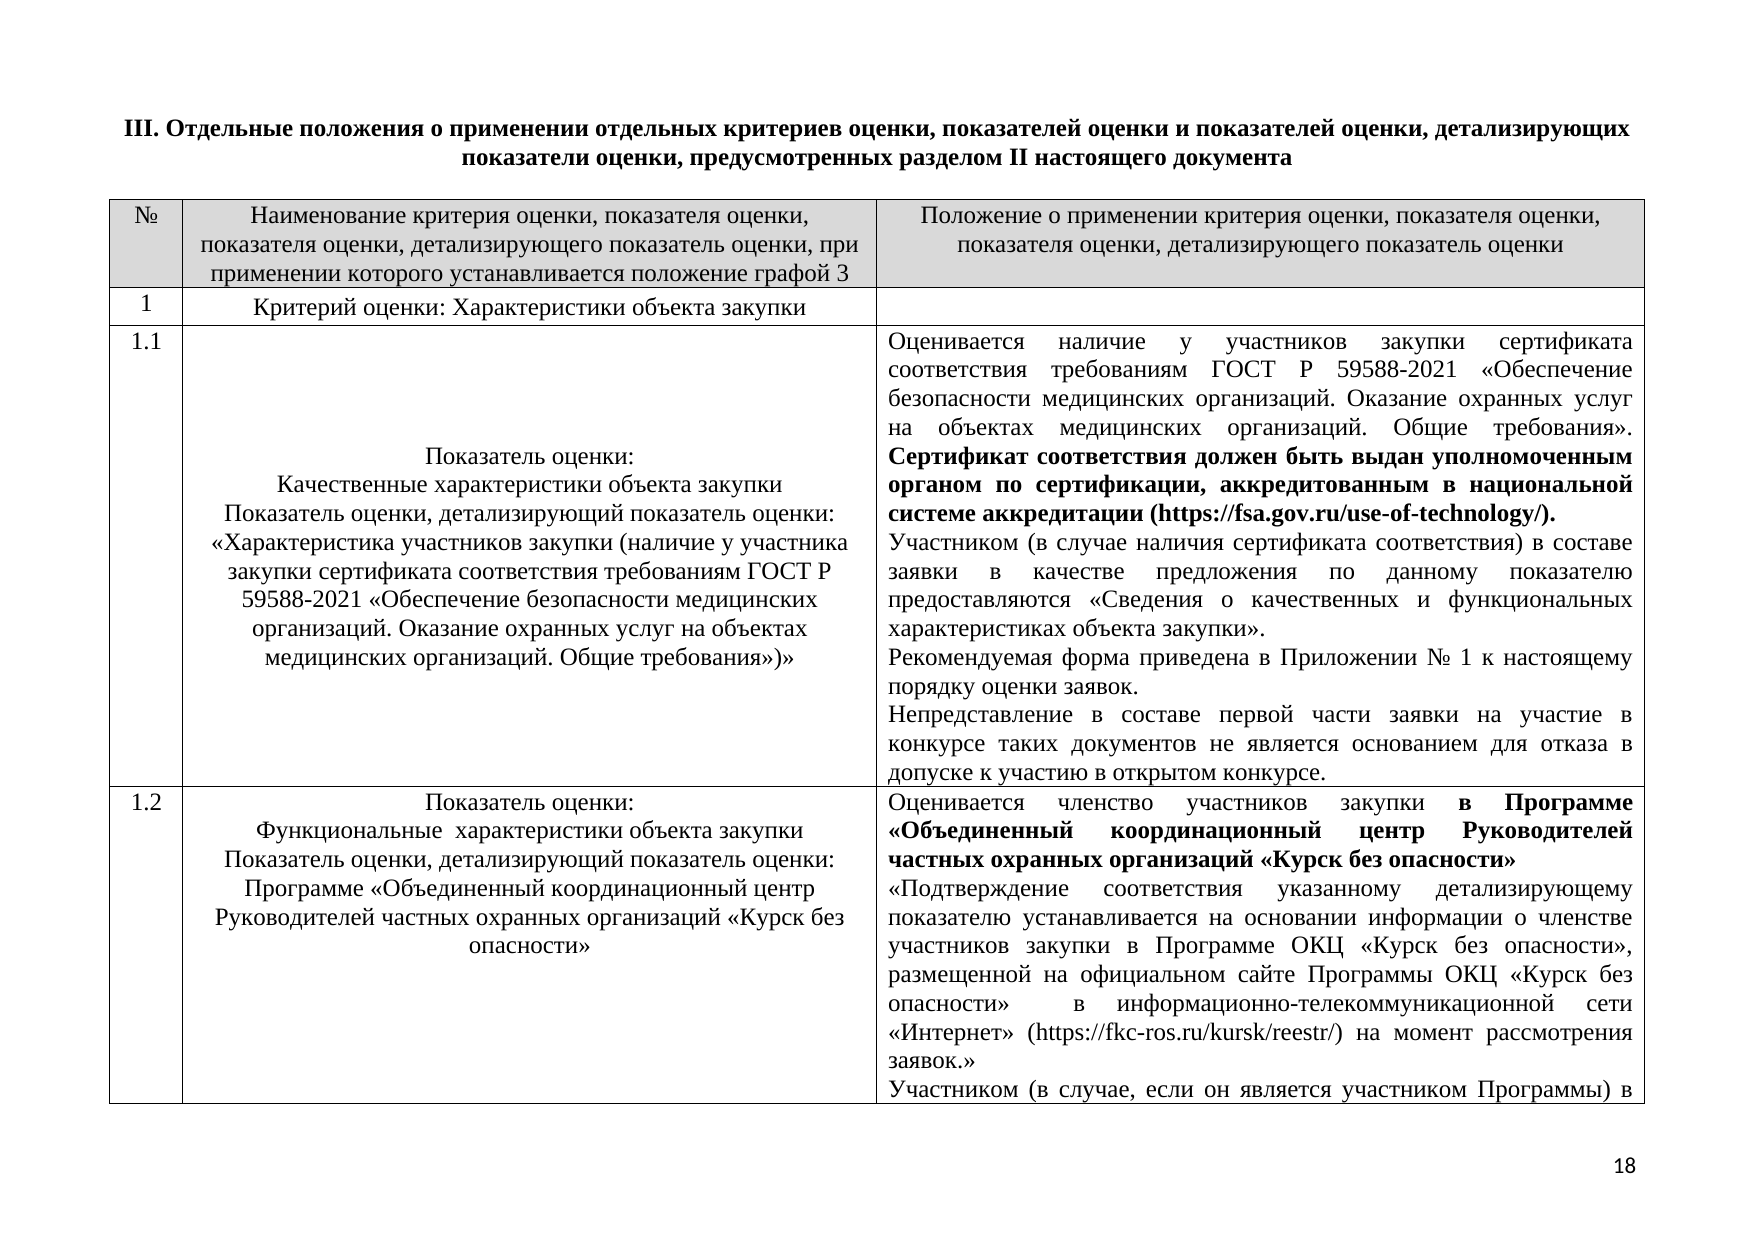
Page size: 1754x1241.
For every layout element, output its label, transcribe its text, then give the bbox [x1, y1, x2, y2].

table_cell 1 [110, 288, 182, 325]
table_cell 1.2 [110, 787, 182, 1103]
table_cell [877, 288, 1644, 325]
table_cell Критерий оценки: Характеристики объекта закупки [183, 288, 876, 325]
table_cell 1.1 [110, 326, 182, 786]
table_header Наименование критерия оценки, показателя оценки, показателя оценки, детализирующего показатель оценки, при применении которого устанавливается положение графой 3 [183, 200, 876, 287]
text III. Отдельные положения о применении отдельных критериев оценки, показателей оценки и показателей оценки, детализирующих показатели оценки, предусмотренных разделом II настоящего документа [118, 113, 1636, 171]
table_header № [110, 200, 182, 287]
table_cell Показатель оценки: Качественные характеристики объекта закупки Показатель оценки, детализирующий показатель оценки: «Характеристика участников закупки (наличие у участника закупки сертификата соответствия требованиям ГОСТ Р 59588-2021 «Обеспечение безопасности медицинских организаций. Оказание охранных услуг на объектах медицинских организаций. Общие требования»)» [183, 326, 876, 786]
table_cell Оценивается наличие у участников закупки сертификата соответствия требованиям ГОСТ Р 59588-2021 «Обеспечение безопасности медицинских организаций. Оказание охранных услуг на объектах медицинских организаций. Общие требования». Сертификат соответствия должен быть выдан уполномоченным органом по сертификации, аккредитованным в национальной системе аккредитации (https://fsa.gov.ru/use-of-technology/). Участником (в случае наличия сертификата соответствия) в составе заявки в качестве предложения по данному показателю предоставляются «Сведения о качественных и функциональных характеристиках объекта закупки». Рекомендуемая форма приведена в Приложении № 1 к настоящему порядку оценки заявок. Непредставление в составе первой части заявки на участие в конкурсе таких документов не является основанием для отказа в допуске к участию в открытом конкурсе. [877, 326, 1644, 786]
table_header Положение о применении критерия оценки, показателя оценки, показателя оценки, детализирующего показатель оценки [877, 200, 1644, 287]
